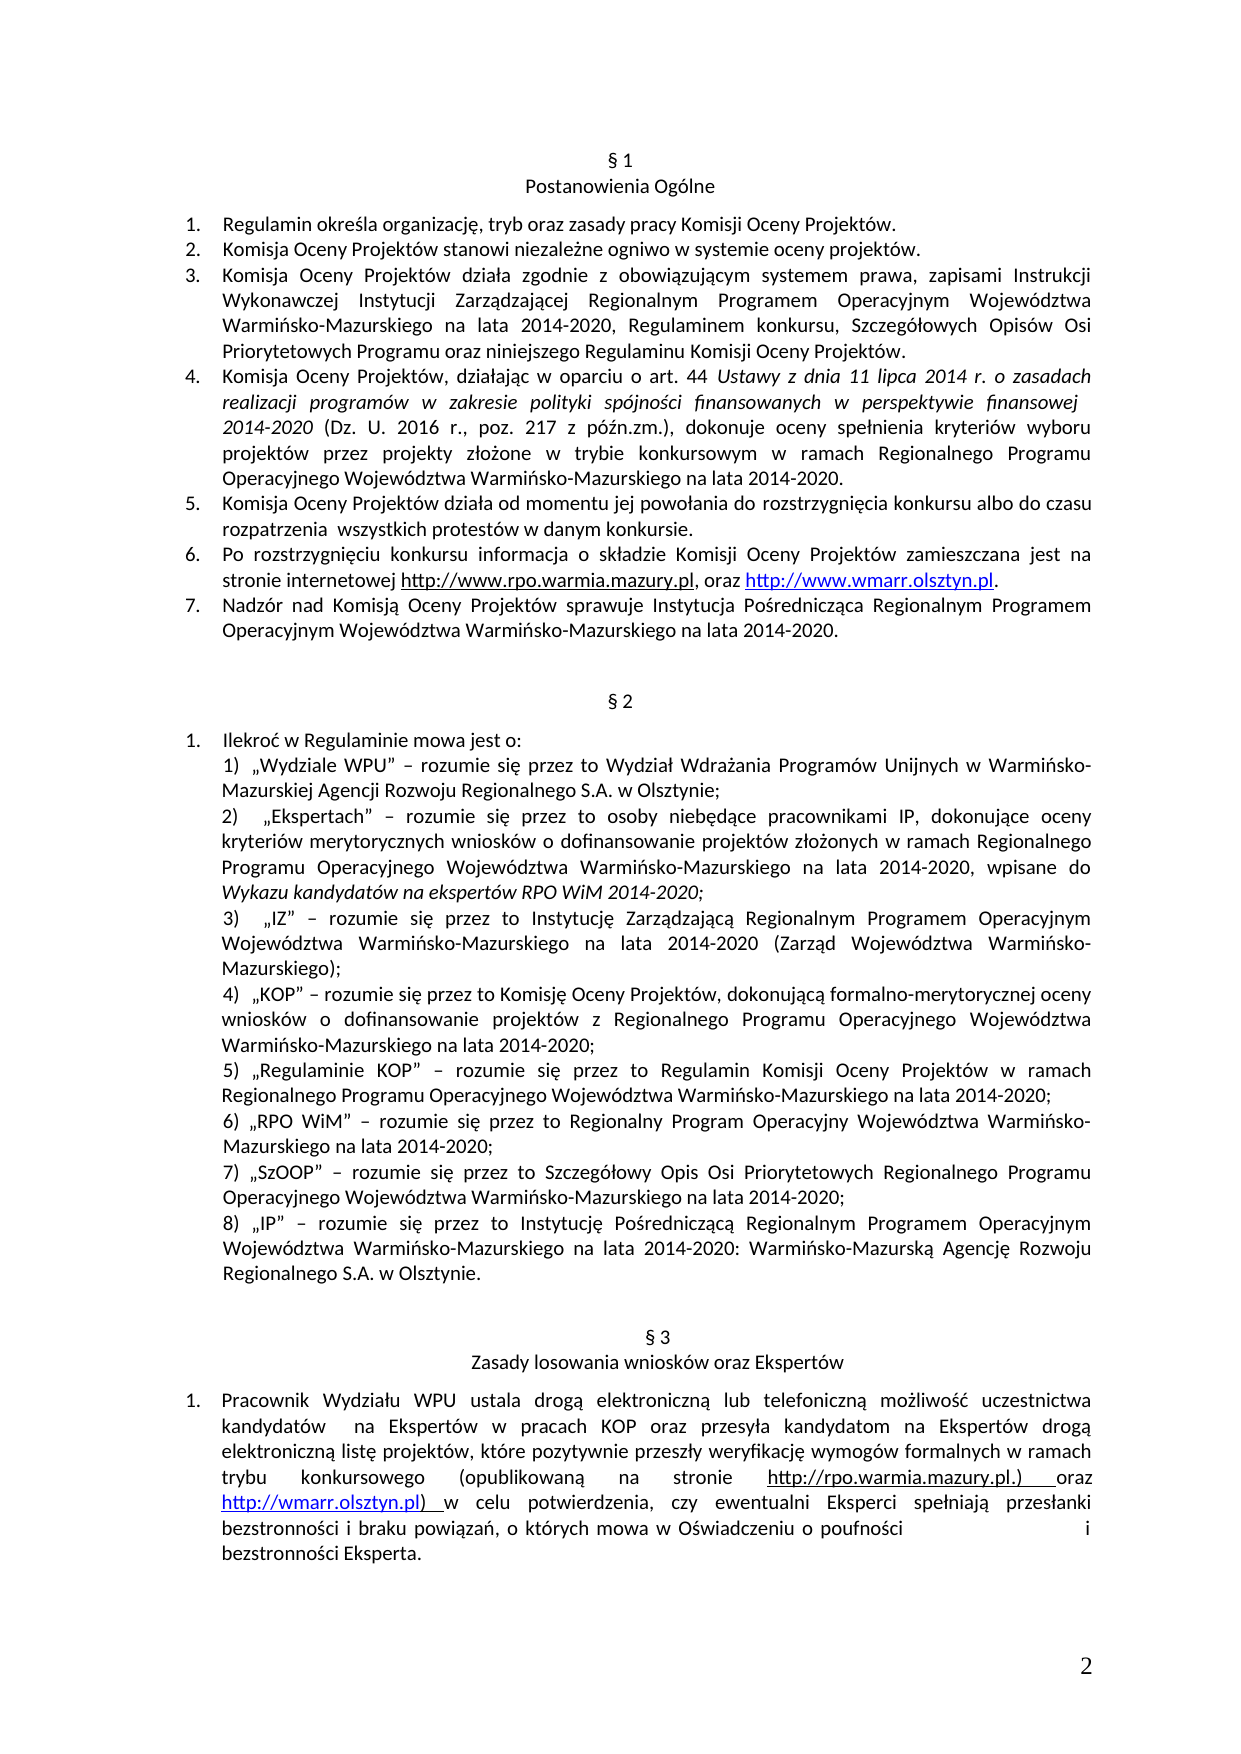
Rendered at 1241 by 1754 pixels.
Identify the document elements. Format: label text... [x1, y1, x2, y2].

text Zasady losowania wniosków oraz Ekspertów [223, 1349, 1093, 1375]
list Pracownik Wydziału WPU ustala drogą elektroniczną lub telefoniczną możliwość uczestnictwa kandydatów na Ekspertów w pracach KOP oraz przesyła kandydatom na Ekspertów drogą elektroniczną listę projektów, które pozytywnie przeszły weryfikację wymogów formalnych w ramach trybu konkursowego (opublikowaną na stronie http://rpo.warmia.mazury.pl.) oraz http://wmarr.olsztyn.pl) w celu potwierdzenia, czy ewentualni Eksperci spełniają przesłanki bezstronności i braku powiązań, o których mowa w Oświadczeniu o poufności i bezstronności Eksperta. [185, 1388, 1093, 1566]
list Ilekroć w Regulaminie mowa jest o: [185, 727, 1093, 752]
list Po rozstrzygnięciu konkursu informacja o składzie Komisji Oceny Projektów zamieszczana jest na stronie internetowej http://www.rpo.warmia.mazury.pl, oraz http://www.wmarr.olsztyn.pl. [185, 541, 1093, 592]
list Komisja Oceny Projektów, działając w oparciu o art. 44 Ustawy z dnia 11 lipca 2014 r. o zasadach realizacji programów w zakresie polityki spójności finansowanych w perspektywie finansowej 2014-2020 (Dz. U. 2016 r., poz. 217 z późn.zm.), dokonuje oceny spełnienia kryteriów wyboru projektów przez projekty złożone w trybie konkursowym w ramach Regionalnego Programu Operacyjnego Województwa Warmińsko-Mazurskiego na lata 2014-2020. [185, 363, 1093, 491]
text Postanowienia Ogólne [148, 173, 1093, 198]
list Komisja Oceny Projektów działa od momentu jej powołania do rozstrzygnięcia konkursu albo do czasu rozpatrzenia wszystkich protestów w danym konkursie. [185, 491, 1093, 541]
text § 1 [148, 148, 1093, 173]
list „KOP” – rozumie się przez to Komisję Oceny Projektów, dokonującą formalno-merytorycznej oceny wniosków o dofinansowanie projektów z Regionalnego Programu Operacyjnego Województwa Warmińsko-Mazurskiego na lata 2014-2020; [221, 981, 1093, 1057]
list § 3 [223, 1324, 1093, 1349]
list 7) „SzOOP” – rozumie się przez to Szczegółowy Opis Osi Priorytetowych Regionalnego Programu Operacyjnego Województwa Warmińsko-Mazurskiego na lata 2014-2020; [223, 1159, 1093, 1210]
list „Ekspertach” – rozumie się przez to osoby niebędące pracownikami IP, dokonujące oceny kryteriów merytorycznych wniosków o dofinansowanie projektów złożonych w ramach Regionalnego Programu Operacyjnego Województwa Warmińsko-Mazurskiego na lata 2014-2020, wpisane do Wykazu kandydatów na ekspertów RPO WiM 2014-2020; [221, 803, 1093, 905]
list Regulamin określa organizację, tryb oraz zasady pracy Komisji Oceny Projektów. [185, 211, 1093, 236]
list „IZ” – rozumie się przez to Instytucję Zarządzającą Regionalnym Programem Operacyjnym Województwa Warmińsko-Mazurskiego na lata 2014-2020 (Zarząd Województwa Warmińsko-Mazurskiego); [221, 905, 1093, 981]
text § 2 [148, 689, 1093, 714]
list Nadzór nad Komisją Oceny Projektów sprawuje Instytucja Pośrednicząca Regionalnym Programem Operacyjnym Województwa Warmińsko-Mazurskiego na lata 2014-2020. [185, 592, 1093, 643]
list 8) „IP” – rozumie się przez to Instytucję Pośredniczącą Regionalnym Programem Operacyjnym Województwa Warmińsko-Mazurskiego na lata 2014-2020: Warmińsko-Mazurską Agencję Rozwoju Regionalnego S.A. w Olsztynie. [223, 1210, 1093, 1286]
list „Wydziale WPU” – rozumie się przez to Wydział Wdrażania Programów Unijnych w Warmińsko-Mazurskiej Agencji Rozwoju Regionalnego S.A. w Olsztynie; [221, 752, 1093, 803]
list 6) „RPO WiM” – rozumie się przez to Regionalny Program Operacyjny Województwa Warmińsko-Mazurskiego na lata 2014-2020; [223, 1108, 1093, 1159]
list Komisja Oceny Projektów działa zgodnie z obowiązującym systemem prawa, zapisami Instrukcji Wykonawczej Instytucji Zarządzającej Regionalnym Programem Operacyjnym Województwa Warmińsko-Mazurskiego na lata 2014-2020, Regulaminem konkursu, Szczegółowych Opisów Osi Priorytetowych Programu oraz niniejszego Regulaminu Komisji Oceny Projektów. [185, 262, 1093, 363]
list Komisja Oceny Projektów stanowi niezależne ogniwo w systemie oceny projektów. [185, 236, 1093, 262]
list „Regulaminie KOP” – rozumie się przez to Regulamin Komisji Oceny Projektów w ramach Regionalnego Programu Operacyjnego Województwa Warmińsko-Mazurskiego na lata 2014-2020; [221, 1057, 1093, 1108]
